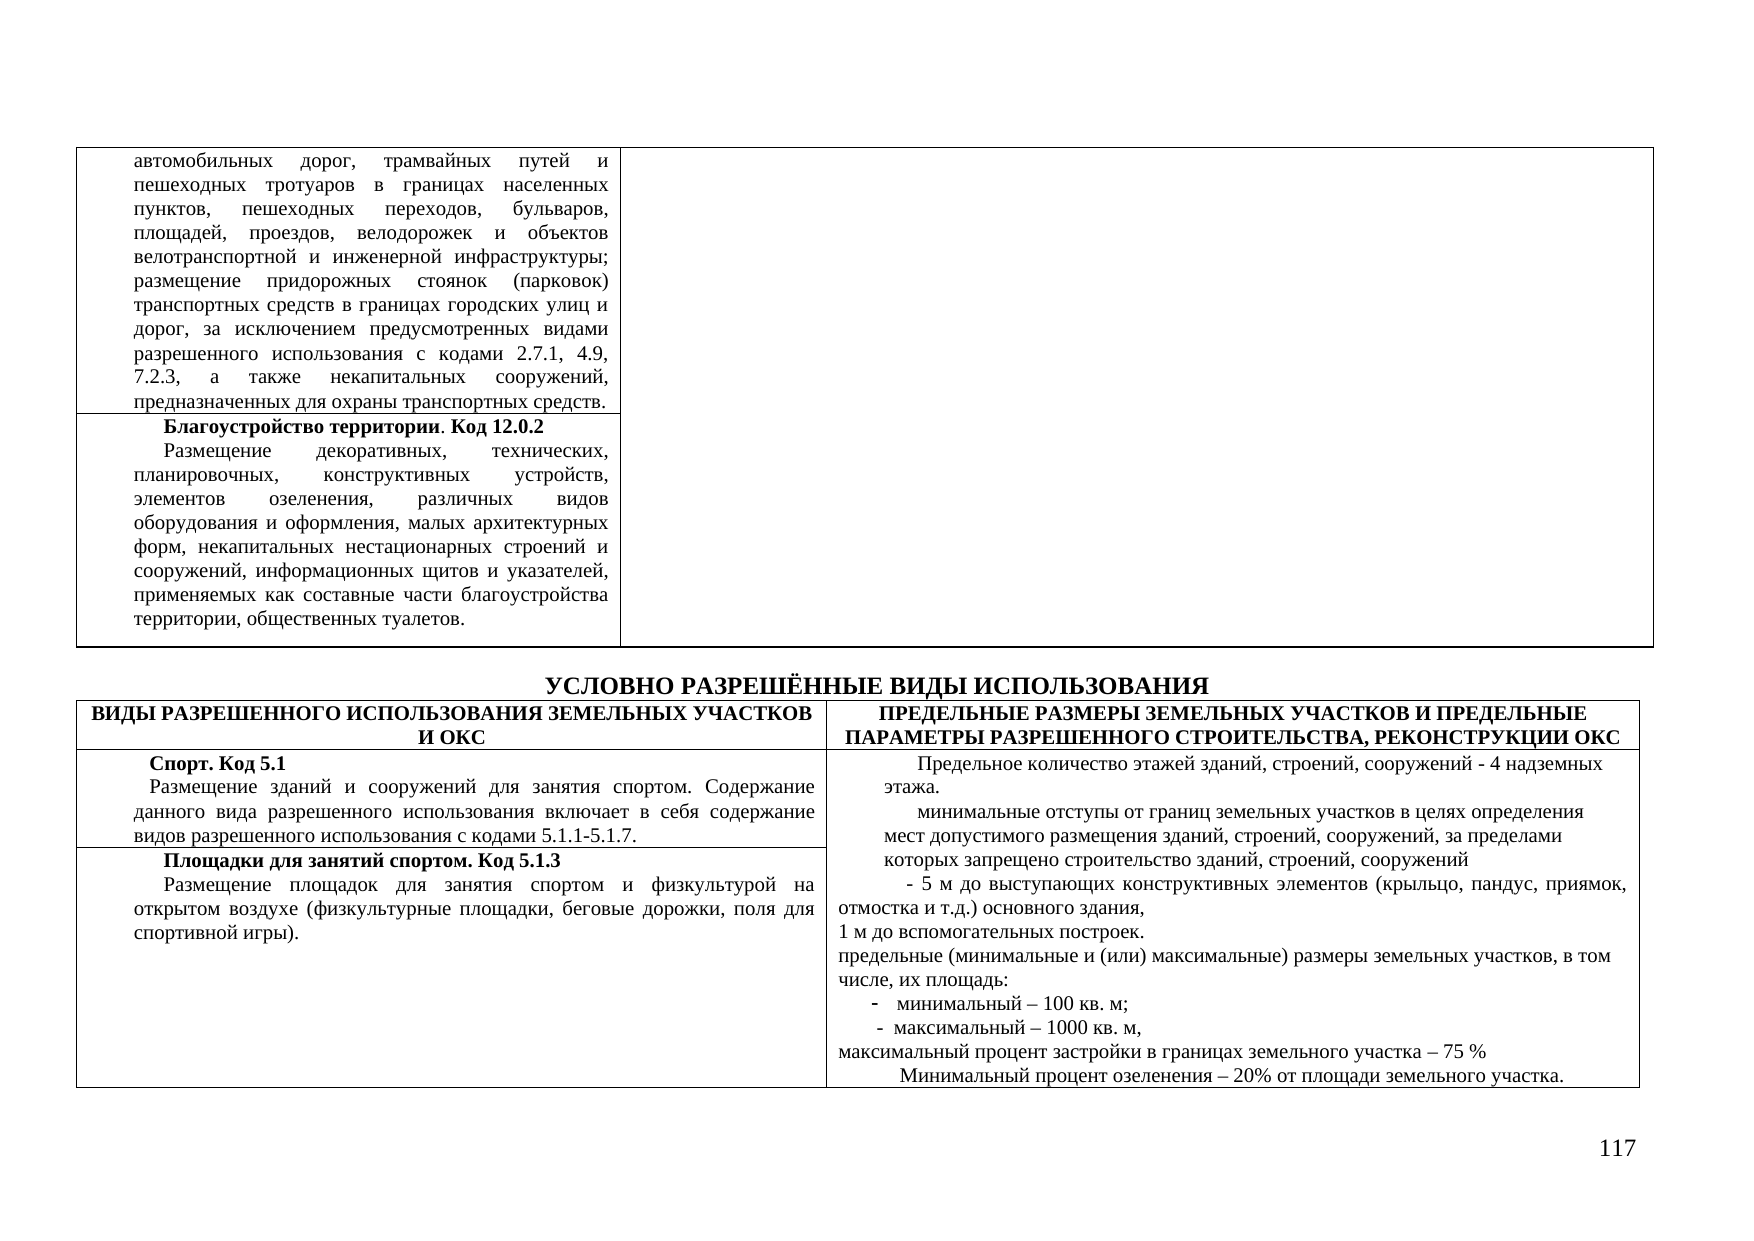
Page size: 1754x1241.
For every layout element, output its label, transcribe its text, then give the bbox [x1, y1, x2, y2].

table_cell Площадки для занятий спортом. Код 5.1.3 Размещение площадок для занятия спортом и физкультурой на открытом воздухе (физкультурные площадки, беговые дорожки, поля для спортивной игры). [77, 848, 826, 1087]
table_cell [77, 148, 620, 413]
table_cell Спорт. Код 5.1 Размещение зданий и сооружений для занятия спортом. Содержание данного вида разрешенного использования включает в себя содержание видов разрешенного использования с кодами 5.1.1-5.1.7. [77, 750, 826, 847]
table_cell Благоустройство территории. Код 12.0.2 Размещение декоративных, технических, планировочных, конструктивных устройств, элементов озеленения, различных видов оборудования и оформления, малых архитектурных форм, некапитальных нестационарных строений и сооружений, информационных щитов и указателей, применяемых как составные части благоустройства территории, общественных туалетов. [77, 414, 620, 646]
text УСЛОВНО РАЗРЕШЁННЫЕ ВИДЫ ИСПОЛЬЗОВАНИЯ [118, 671, 1636, 700]
table_cell Предельное количество этажей зданий, строений, сооружений - 4 надземных этажа. минимальные отступы от границ земельных участков в целях определения мест допустимого размещения зданий, строений, сооружений, за пределами которых запрещено строительство зданий, строений, сооружений - 5 м до выступающих конструктивных элементов (крыльцо, пандус, приямок, отмостка и т.д.) основного здания, 1 м до вспомогательных построек. предельные (минимальные и (или) максимальные) размеры земельных участков, в том числе, их площадь: минимальный – 100 кв. м; - максимальный – 1000 кв. м, максимальный процент застройки в границах земельного участка – 75 % Минимальный процент озеленения – 20% от площади земельного участка. [827, 750, 1639, 1087]
table_header ВИДЫ РАЗРЕШЕННОГО ИСПОЛЬЗОВАНИЯ ЗЕМЕЛЬНЫХ УЧАСТКОВ И ОКС [77, 701, 826, 749]
table_header ПРЕДЕЛЬНЫЕ РАЗМЕРЫ ЗЕМЕЛЬНЫХ УЧАСТКОВ И ПРЕДЕЛЬНЫЕ ПАРАМЕТРЫ РАЗРЕШЕННОГО СТРОИТЕЛЬСТВА, РЕКОНСТРУКЦИИ ОКС [827, 701, 1639, 749]
